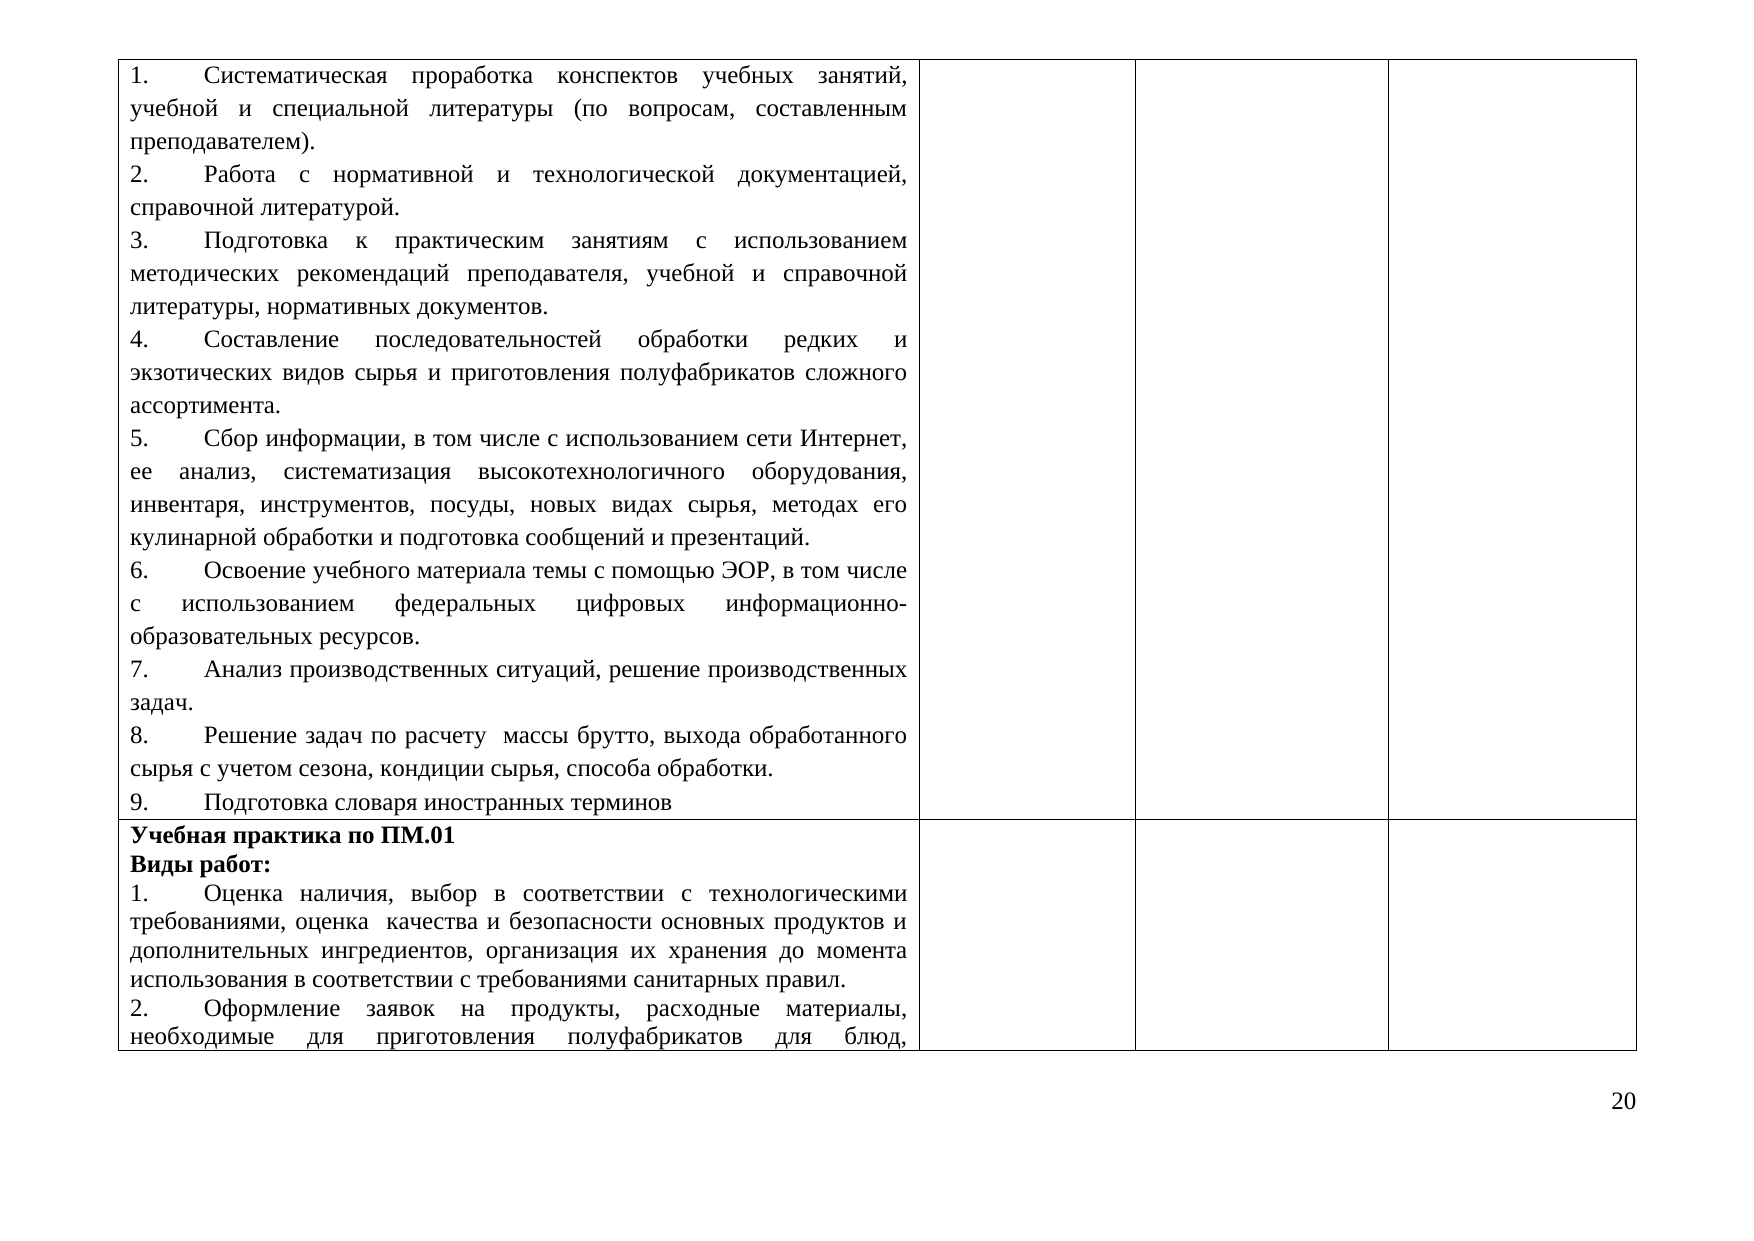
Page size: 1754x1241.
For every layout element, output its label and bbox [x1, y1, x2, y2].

table_cell [1136, 820, 1388, 1050]
table_cell [1136, 60, 1388, 819]
table_cell [920, 820, 1135, 1050]
table_cell [920, 60, 1135, 819]
table_cell [119, 820, 919, 1050]
table_cell [1389, 820, 1636, 1050]
table_cell [119, 60, 919, 819]
table_cell [1389, 60, 1636, 819]
